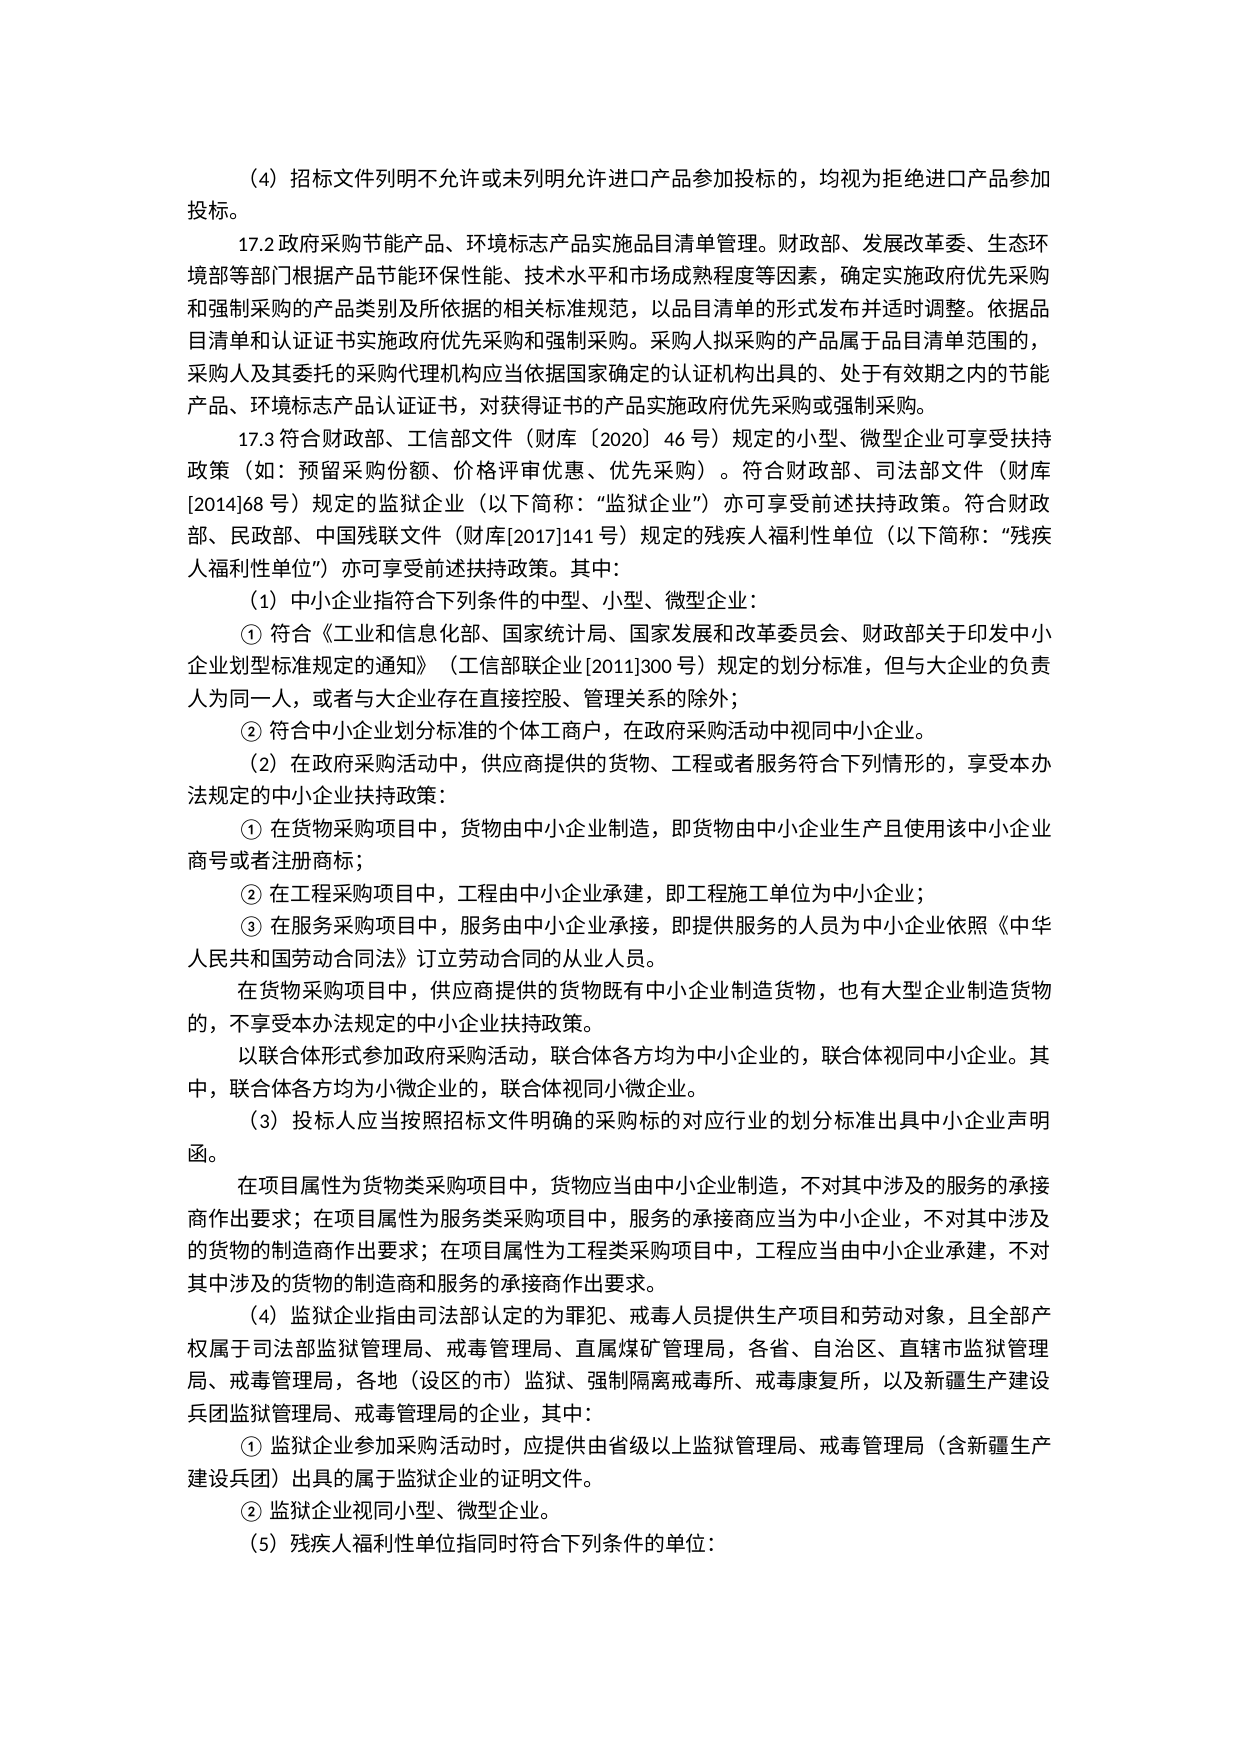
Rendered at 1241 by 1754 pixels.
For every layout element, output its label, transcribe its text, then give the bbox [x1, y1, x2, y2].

text （5）残疾人福利性单位指同时符合下列条件的单位： [187, 1527, 1053, 1559]
text 在货物采购项目中，供应商提供的货物既有中小企业制造货物，也有大型企业制造货物的，不享受本办法规定的中小企业扶持政策。 [187, 974, 1053, 1039]
text （4）招标文件列明不允许或未列明允许进口产品参加投标的，均视为拒绝进口产品参加投标。 [187, 162, 1053, 227]
text 以联合体形式参加政府采购活动，联合体各方均为中小企业的，联合体视同中小企业。其中，联合体各方均为小微企业的，联合体视同小微企业。 [187, 1039, 1053, 1104]
text ①监狱企业参加采购活动时，应提供由省级以上监狱管理局、戒毒管理局（含新疆生产建设兵团）出具的属于监狱企业的证明文件。 [187, 1429, 1053, 1494]
text 17.3符合财政部、工信部文件（财库〔2020〕46号）规定的小型、微型企业可享受扶持政策（如：预留采购份额、价格评审优惠、优先采购）。符合财政部、司法部文件（财库[2014]68号）规定的监狱企业（以下简称：“监狱企业”）亦可享受前述扶持政策。符合财政部、民政部、中国残联文件（财库[2017]141号）规定的残疾人福利性单位（以下简称：“残疾人福利性单位”）亦可享受前述扶持政策。其中： [187, 422, 1053, 584]
text ②监狱企业视同小型、微型企业。 [187, 1494, 1053, 1527]
text 在项目属性为货物类采购项目中，货物应当由中小企业制造，不对其中涉及的服务的承接商作出要求；在项目属性为服务类采购项目中，服务的承接商应当为中小企业，不对其中涉及的货物的制造商作出要求；在项目属性为工程类采购项目中，工程应当由中小企业承建，不对其中涉及的货物的制造商和服务的承接商作出要求。 [187, 1169, 1053, 1299]
text ①符合《工业和信息化部、国家统计局、国家发展和改革委员会、财政部关于印发中小企业划型标准规定的通知》（工信部联企业[2011]300号）规定的划分标准，但与大企业的负责人为同一人，或者与大企业存在直接控股、管理关系的除外； [187, 617, 1053, 714]
text （4）监狱企业指由司法部认定的为罪犯、戒毒人员提供生产项目和劳动对象，且全部产权属于司法部监狱管理局、戒毒管理局、直属煤矿管理局，各省、自治区、直辖市监狱管理局、戒毒管理局，各地（设区的市）监狱、强制隔离戒毒所、戒毒康复所，以及新疆生产建设兵团监狱管理局、戒毒管理局的企业，其中： [187, 1299, 1053, 1429]
text ①在货物采购项目中，货物由中小企业制造，即货物由中小企业生产且使用该中小企业商号或者注册商标； [187, 812, 1053, 877]
text ③在服务采购项目中，服务由中小企业承接，即提供服务的人员为中小企业依照《中华人民共和国劳动合同法》订立劳动合同的从业人员。 [187, 909, 1053, 974]
text 17.2政府采购节能产品、环境标志产品实施品目清单管理。财政部、发展改革委、生态环境部等部门根据产品节能环保性能、技术水平和市场成熟程度等因素，确定实施政府优先采购和强制采购的产品类别及所依据的相关标准规范，以品目清单的形式发布并适时调整。依据品目清单和认证证书实施政府优先采购和强制采购。采购人拟采购的产品属于品目清单范围的，采购人及其委托的采购代理机构应当依据国家确定的认证机构出具的、处于有效期之内的节能产品、环境标志产品认证证书，对获得证书的产品实施政府优先采购或强制采购。 [187, 227, 1053, 422]
text ②符合中小企业划分标准的个体工商户，在政府采购活动中视同中小企业。 [187, 714, 1053, 747]
text （2）在政府采购活动中，供应商提供的货物、工程或者服务符合下列情形的，享受本办法规定的中小企业扶持政策： [187, 747, 1053, 812]
text （3）投标人应当按照招标文件明确的采购标的对应行业的划分标准出具中小企业声明函。 [187, 1104, 1053, 1169]
text （1）中小企业指符合下列条件的中型、小型、微型企业： [187, 584, 1053, 617]
text ②在工程采购项目中，工程由中小企业承建，即工程施工单位为中小企业； [187, 877, 1053, 909]
